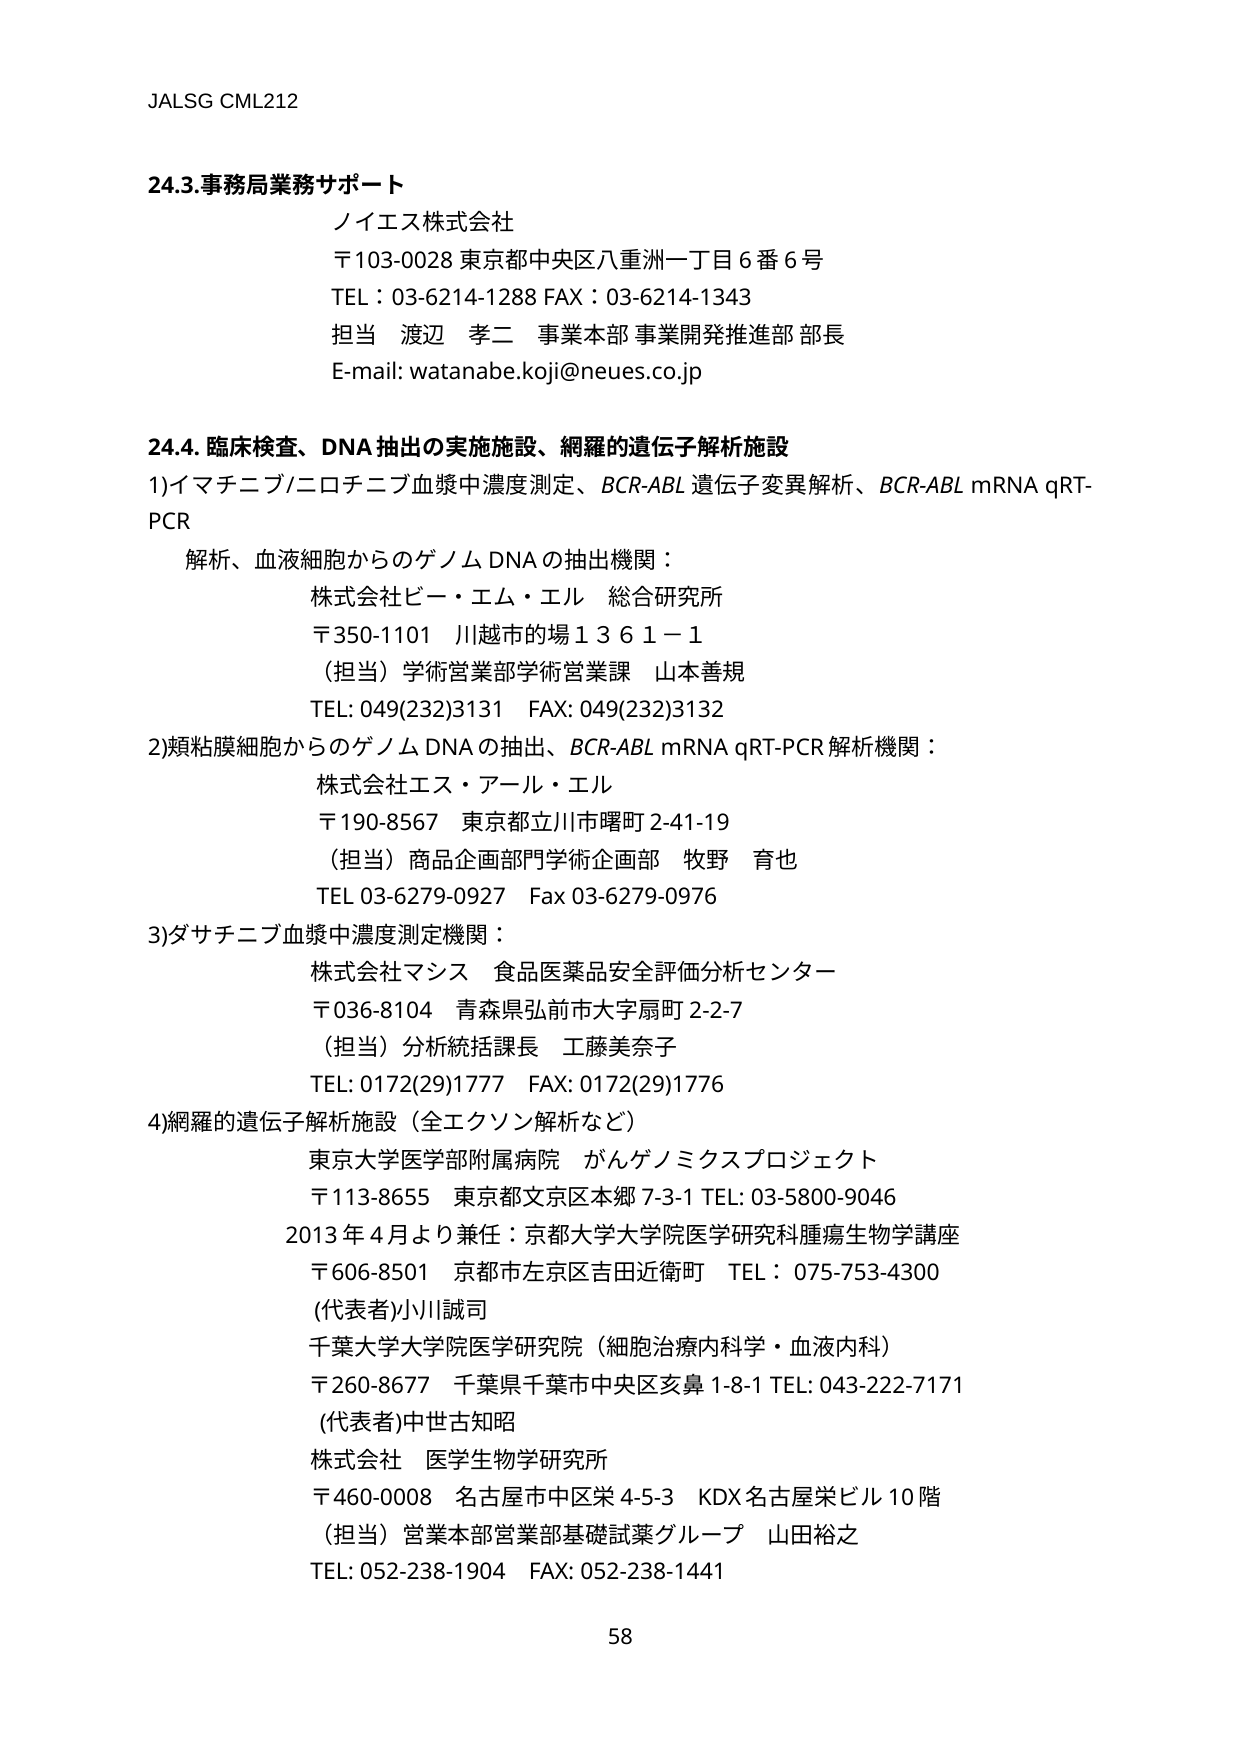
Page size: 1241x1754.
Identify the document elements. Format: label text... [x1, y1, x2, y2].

text （担当）営業本部営業部基礎試薬グループ 山田裕之 [310, 1514, 1092, 1552]
text 担当 渡辺 孝二 事業本部 事業開発推進部 部長 [148, 314, 1092, 352]
text 東京大学医学部附属病院 がんゲノミクスプロジェクト [148, 1139, 1092, 1177]
text 〒460-0008 名古屋市中区栄4-5-3 KDX名古屋栄ビル10階 [310, 1477, 1092, 1514]
subtitle 24.3.事務局業務サポート [148, 164, 1092, 202]
text 株式会社マシス 食品医薬品安全評価分析センター [310, 952, 1092, 989]
text (代表者)小川誠司 [148, 1289, 1092, 1327]
text 〒350-1101 川越市的場１３６１－１ [310, 614, 1092, 652]
text 株式会社ビー・エム・エル 総合研究所 [310, 577, 1092, 614]
text TEL 03-6279-0927 Fax 03-6279-0976 [316, 877, 1092, 914]
text 3)ダサチニブ血漿中濃度測定機関： [148, 914, 1092, 952]
text 〒190-8567 東京都立川市曙町2-41-19 [316, 802, 1092, 839]
text （担当）商品企画部門学術企画部 牧野 育也 [316, 839, 1092, 877]
text 2013年4月より兼任：京都大学大学院医学研究科腫瘍生物学講座 [148, 1214, 1092, 1252]
text 株式会社エス・アール・エル [316, 764, 1092, 802]
text 〒606-8501 京都市左京区吉田近衛町 TEL： 075-753-4300 [148, 1252, 1092, 1289]
text TEL：03-6214-1288 FAX：03-6214-1343 [148, 277, 1092, 314]
text 〒260-8677 千葉県千葉市中央区亥鼻1-8-1 TEL: 043-222-7171 [148, 1364, 1092, 1402]
text 2)頬粘膜細胞からのゲノムDNAの抽出、BCR-ABL mRNA qRT-PCR解析機関： [148, 727, 1092, 764]
text 〒036-8104 青森県弘前市大字扇町2-2-7 [310, 989, 1092, 1027]
text 株式会社 医学生物学研究所 [310, 1439, 1092, 1477]
text 解析、血液細胞からのゲノムDNAの抽出機関： [162, 539, 1092, 577]
text （担当）分析統括課長 工藤美奈子 [310, 1027, 1092, 1064]
subtitle 24.4. 臨床検査、DNA抽出の実施施設、網羅的遺伝子解析施設 [148, 427, 1092, 464]
text ノイエス株式会社 [148, 202, 1092, 239]
text （担当）学術営業部学術営業課 山本善規 [310, 652, 1092, 689]
text (代表者)中世古知昭 [148, 1402, 1092, 1439]
text 〒113-8655 東京都文京区本郷7-3-1 TEL: 03-5800-9046 [148, 1177, 1092, 1214]
text TEL: 0172(29)1777 FAX: 0172(29)1776 [310, 1064, 1092, 1102]
text TEL: 052-238-1904 FAX: 052-238-1441 [310, 1552, 1092, 1589]
text 1)イマチニブ/ニロチニブ血漿中濃度測定、BCR-ABL遺伝子変異解析、BCR-ABL mRNA qRT-PCR [148, 464, 1092, 539]
text 〒103-0028 東京都中央区八重洲一丁目6番6号 [148, 239, 1092, 277]
text E-mail: watanabe.koji@neues.co.jp [148, 352, 1092, 389]
text 4)網羅的遺伝子解析施設（全エクソン解析など） [148, 1102, 1092, 1139]
text TEL: 049(232)3131 FAX: 049(232)3132 [310, 689, 1092, 727]
text 千葉大学大学院医学研究院（細胞治療内科学・血液内科） [148, 1327, 1092, 1364]
